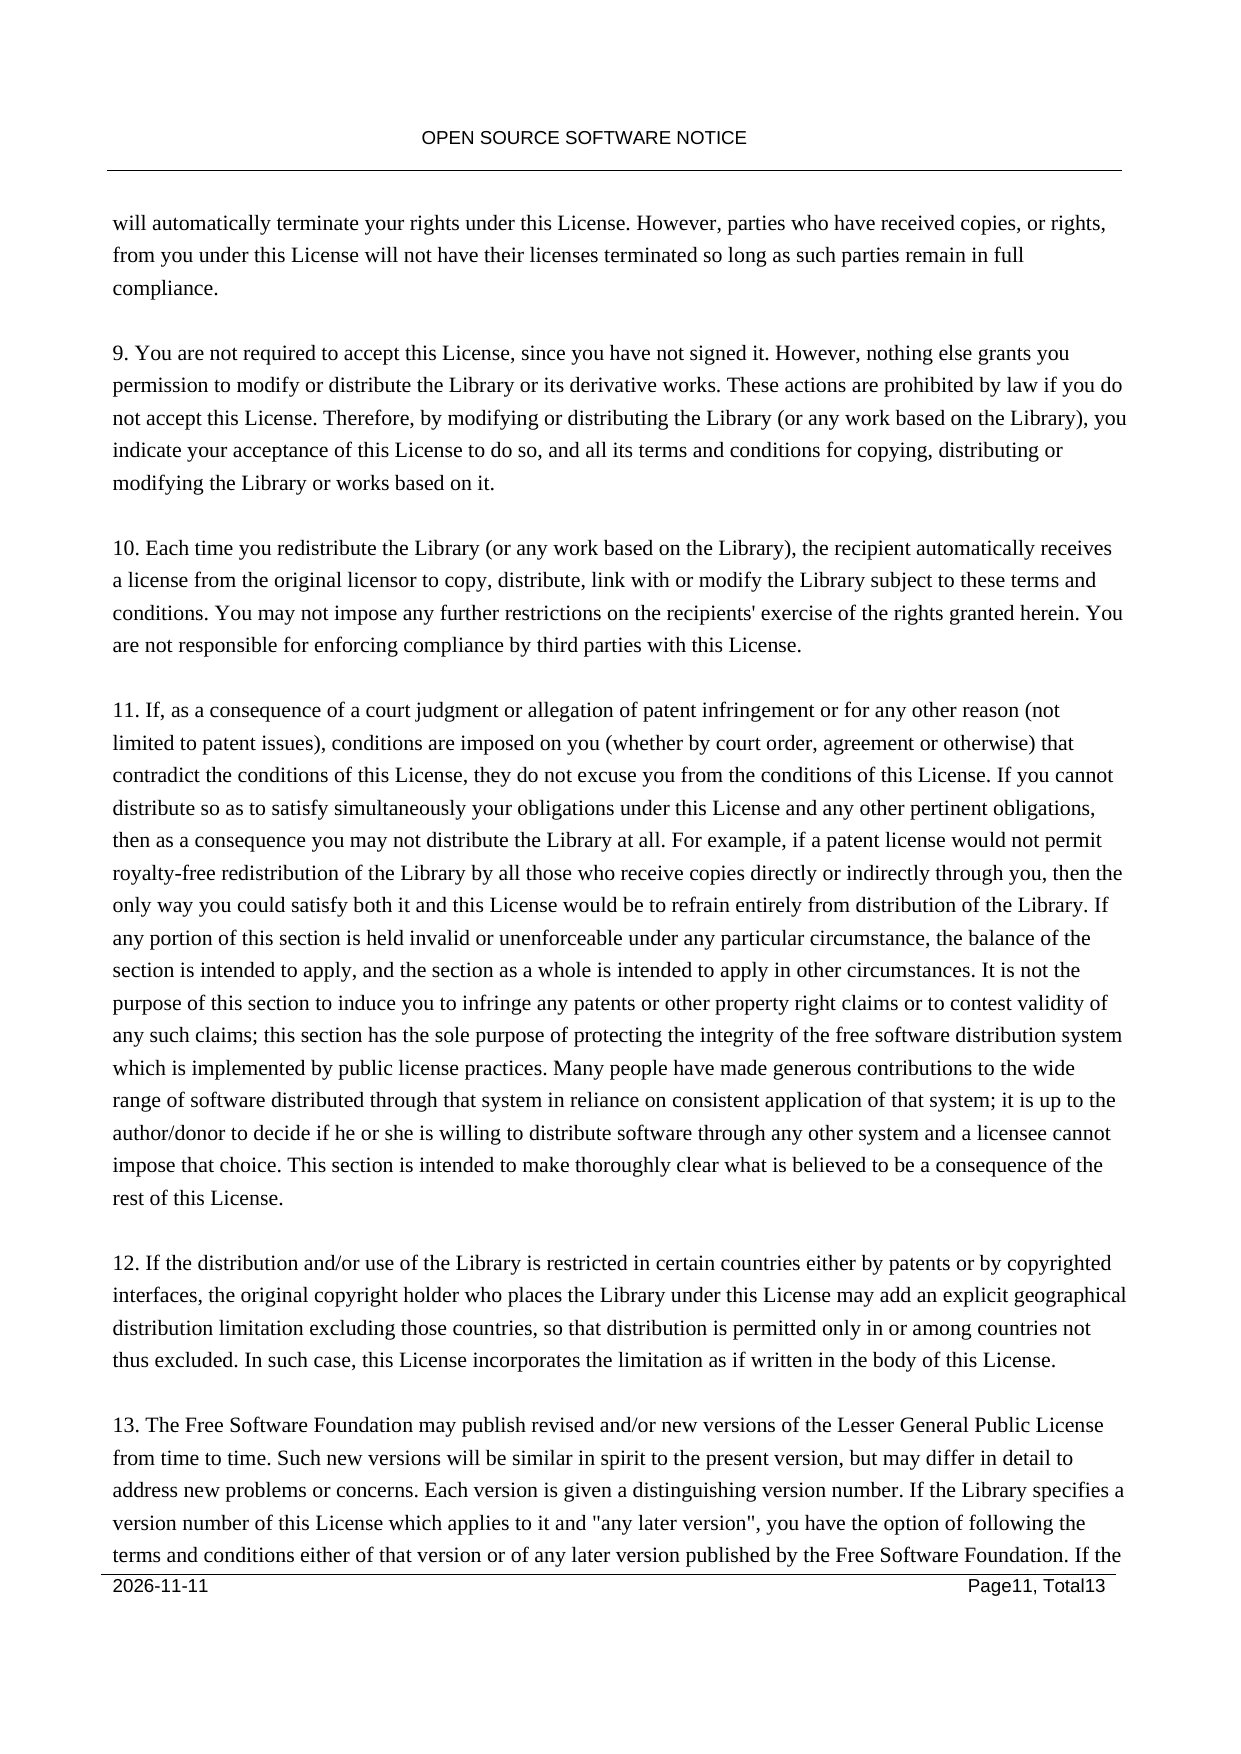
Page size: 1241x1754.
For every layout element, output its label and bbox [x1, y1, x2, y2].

text [112, 206, 1128, 1571]
